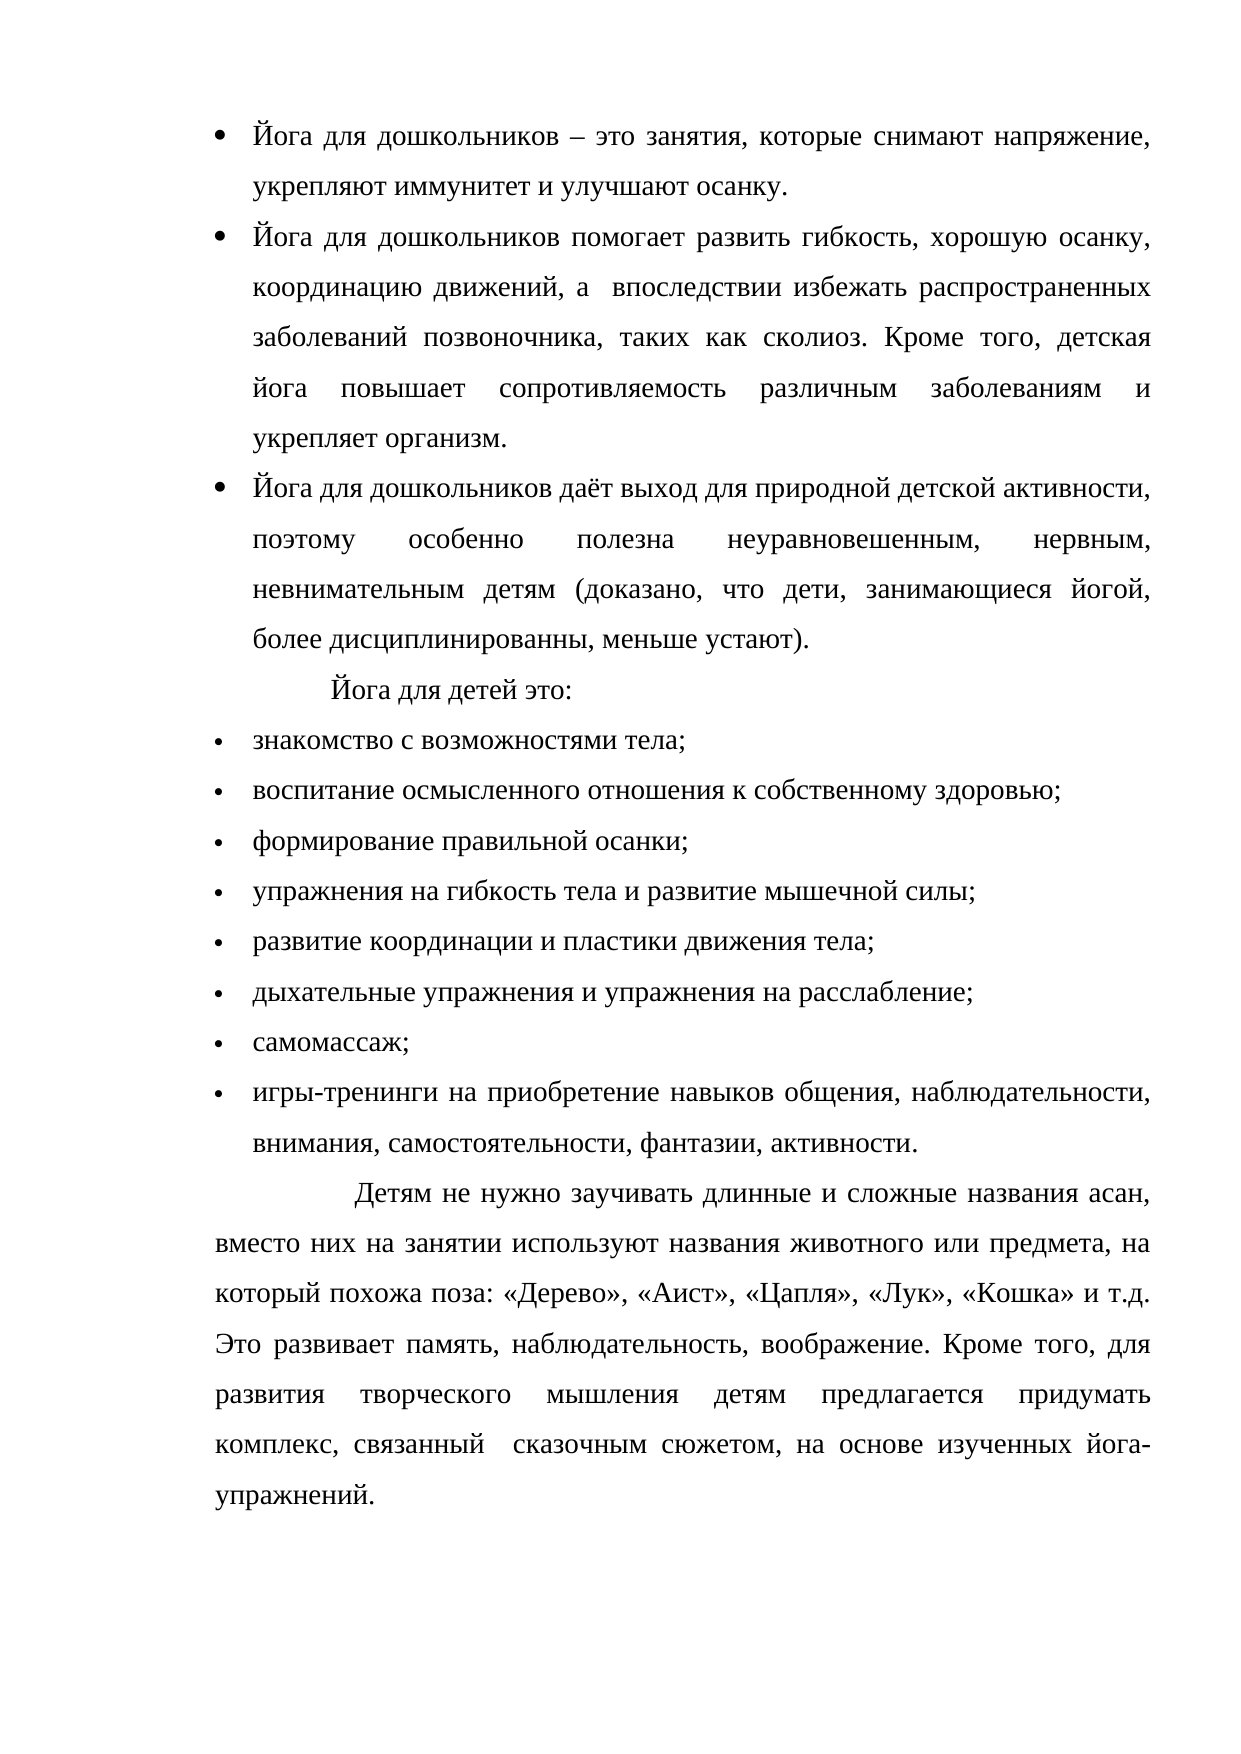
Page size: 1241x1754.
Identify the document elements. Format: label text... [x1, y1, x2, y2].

list Йога для дошкольников даёт выход для природной детской активности, поэтому особенно полезна неуравновешенным, нервным, невнимательным детям (доказано, что дети, занимающиеся йогой, более дисциплинированны, меньше устают). [215, 529, 1152, 713]
list воспитание осмысленного отношения к собственному здоровью; [215, 831, 1152, 864]
list самомассаж; [215, 1082, 1152, 1116]
list Йога для дошкольников помогает развить гибкость, хорошую осанку, координацию движений, а впоследствии избежать распространенных заболеваний позвоночника, таких как сколиоз. Кроме того, детская йога повышает сопротивляемость различным заболеваниям и укрепляет организм. [215, 248, 1152, 483]
list упражнения на гибкость тела и развитие мышечной силы; [215, 931, 1152, 965]
list развитие координации и пластики движения тела; [215, 982, 1152, 1015]
text Йога для детей это: [177, 730, 1152, 764]
list знакомство с возможностями тела; [215, 781, 1152, 814]
list Йога для дошкольников – это занятия, которые снимают напряжение, укрепляют иммунитет и улучшают осанку. [215, 118, 1152, 202]
list формирование правильной осанки; [215, 881, 1152, 915]
list игры-тренинги на приобретение навыков общения, наблюдательности, внимания, самостоятельности, фантазии, активности. [215, 1133, 1152, 1217]
list дыхательные упражнения и упражнения на расслабление; [215, 1032, 1152, 1066]
text Детям не нужно заучивать длинные и сложные названия асан, вместо них на занятии используют названия животного или предмета, на который похожа поза: «Дерево», «Аист», «Цапля», «Лук», «Кошка» и т.д. Это развивает память, наблюдательность, воображение. Кроме того, для развития творческого мышления детям предлагается придумать комплекс, связанный сказочным сюжетом, на основе изученных йога- упражнений. [215, 1233, 1152, 1569]
